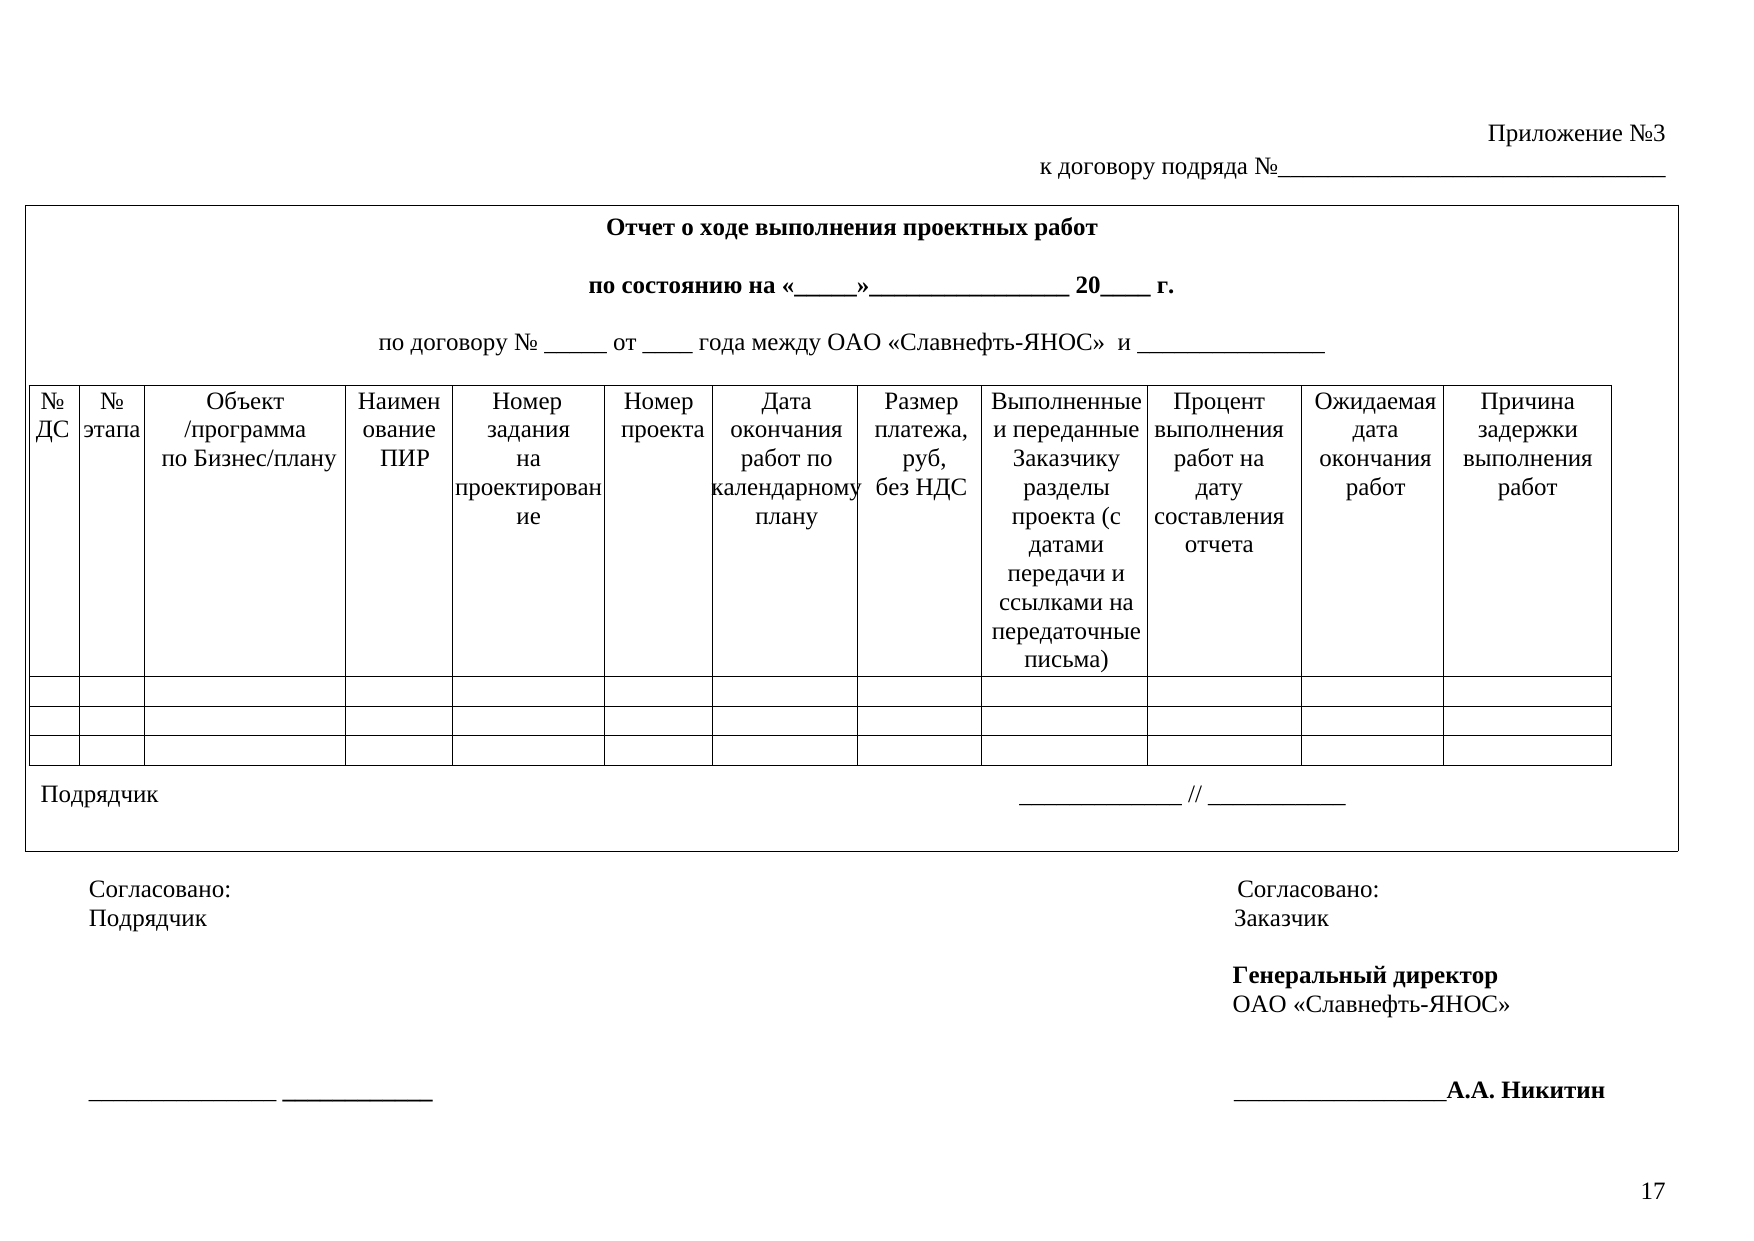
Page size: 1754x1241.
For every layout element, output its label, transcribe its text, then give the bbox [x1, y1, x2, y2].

text Согласовано: Согласовано: [89, 874, 1665, 903]
text Приложение №3 [44, 118, 1665, 147]
text Подрядчик Заказчик [89, 903, 1665, 932]
text Генеральный директор [89, 960, 1665, 989]
text к договору подряда №_______________________________ [89, 151, 1665, 180]
text _______________ ____________ _________________А.А. Никитин [89, 1075, 1665, 1104]
text ОАО «Славнефть-ЯНОС» [89, 989, 1665, 1018]
